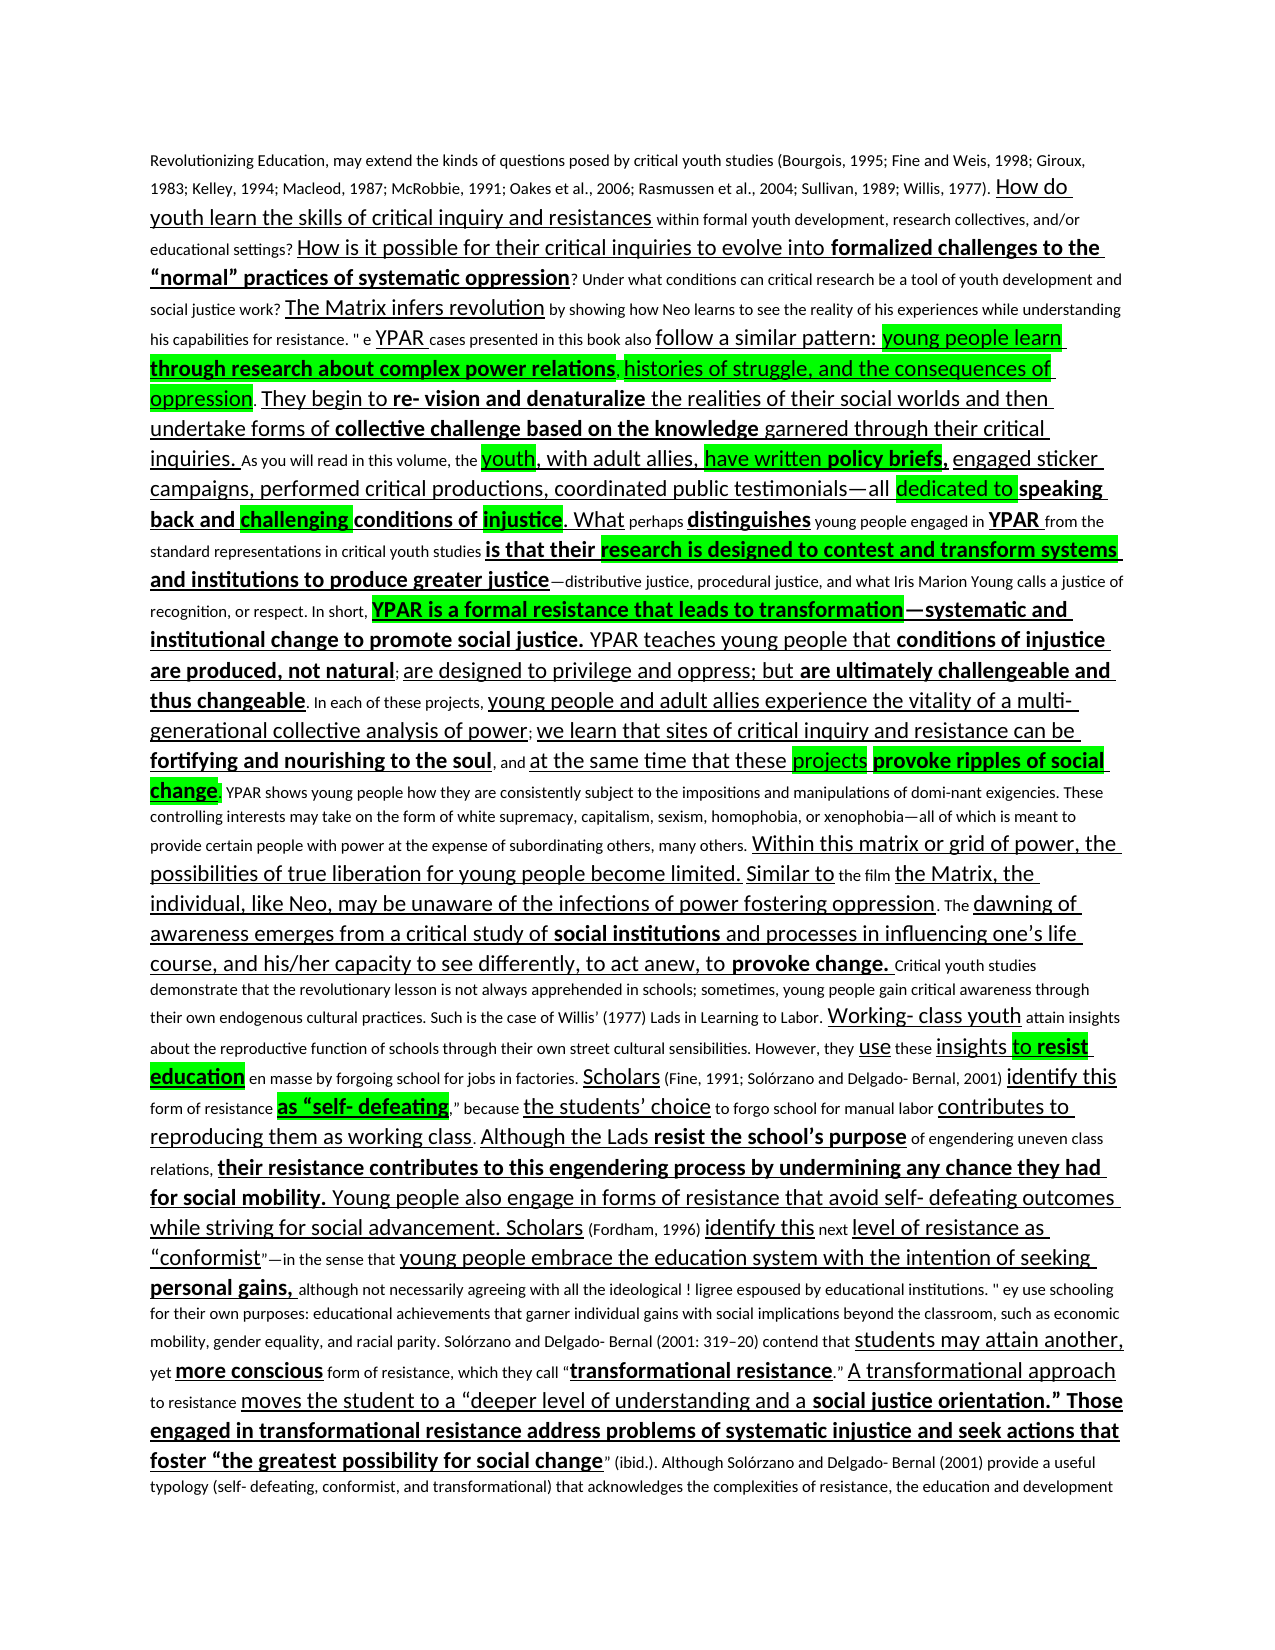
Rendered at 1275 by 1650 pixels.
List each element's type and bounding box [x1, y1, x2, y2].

text [150, 150, 1125, 1496]
